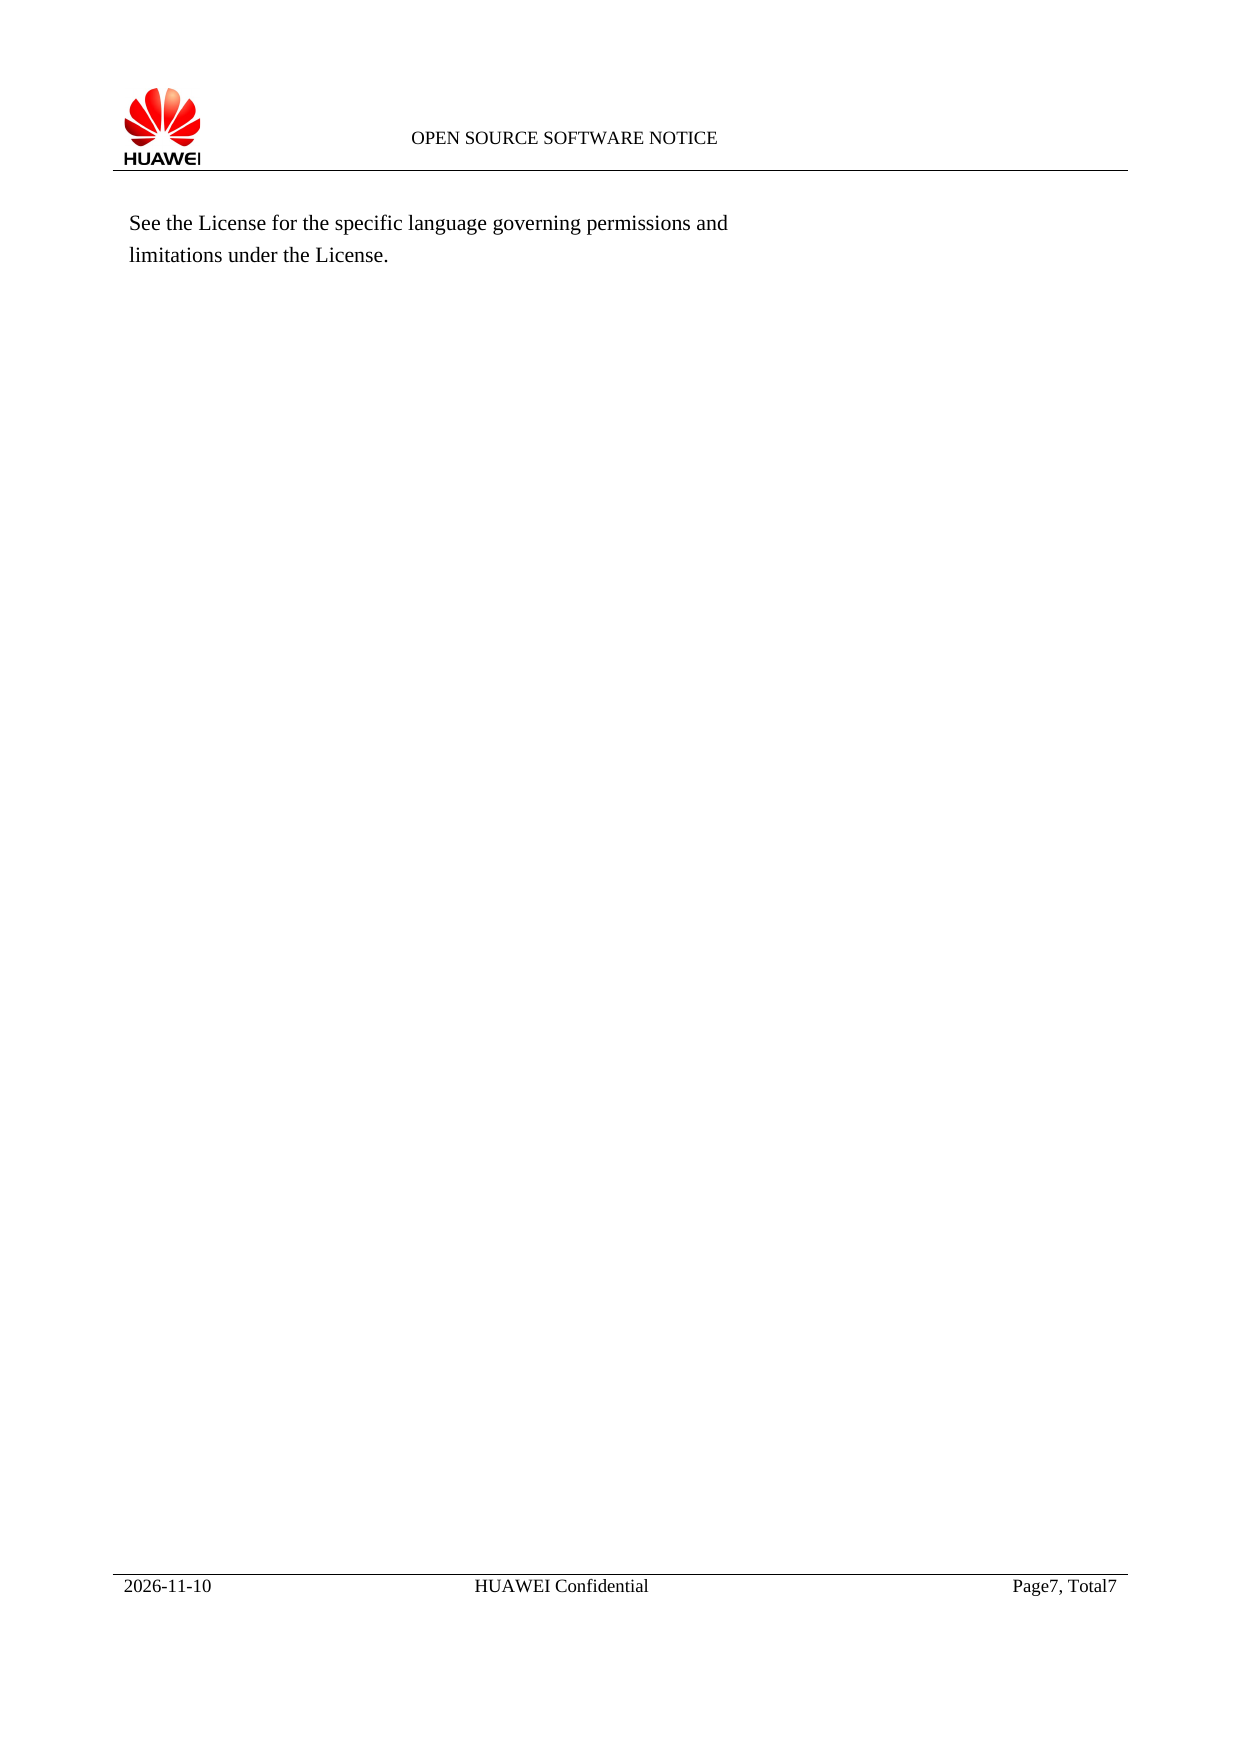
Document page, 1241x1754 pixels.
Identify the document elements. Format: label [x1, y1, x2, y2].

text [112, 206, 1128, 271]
picture [124, 88, 201, 165]
